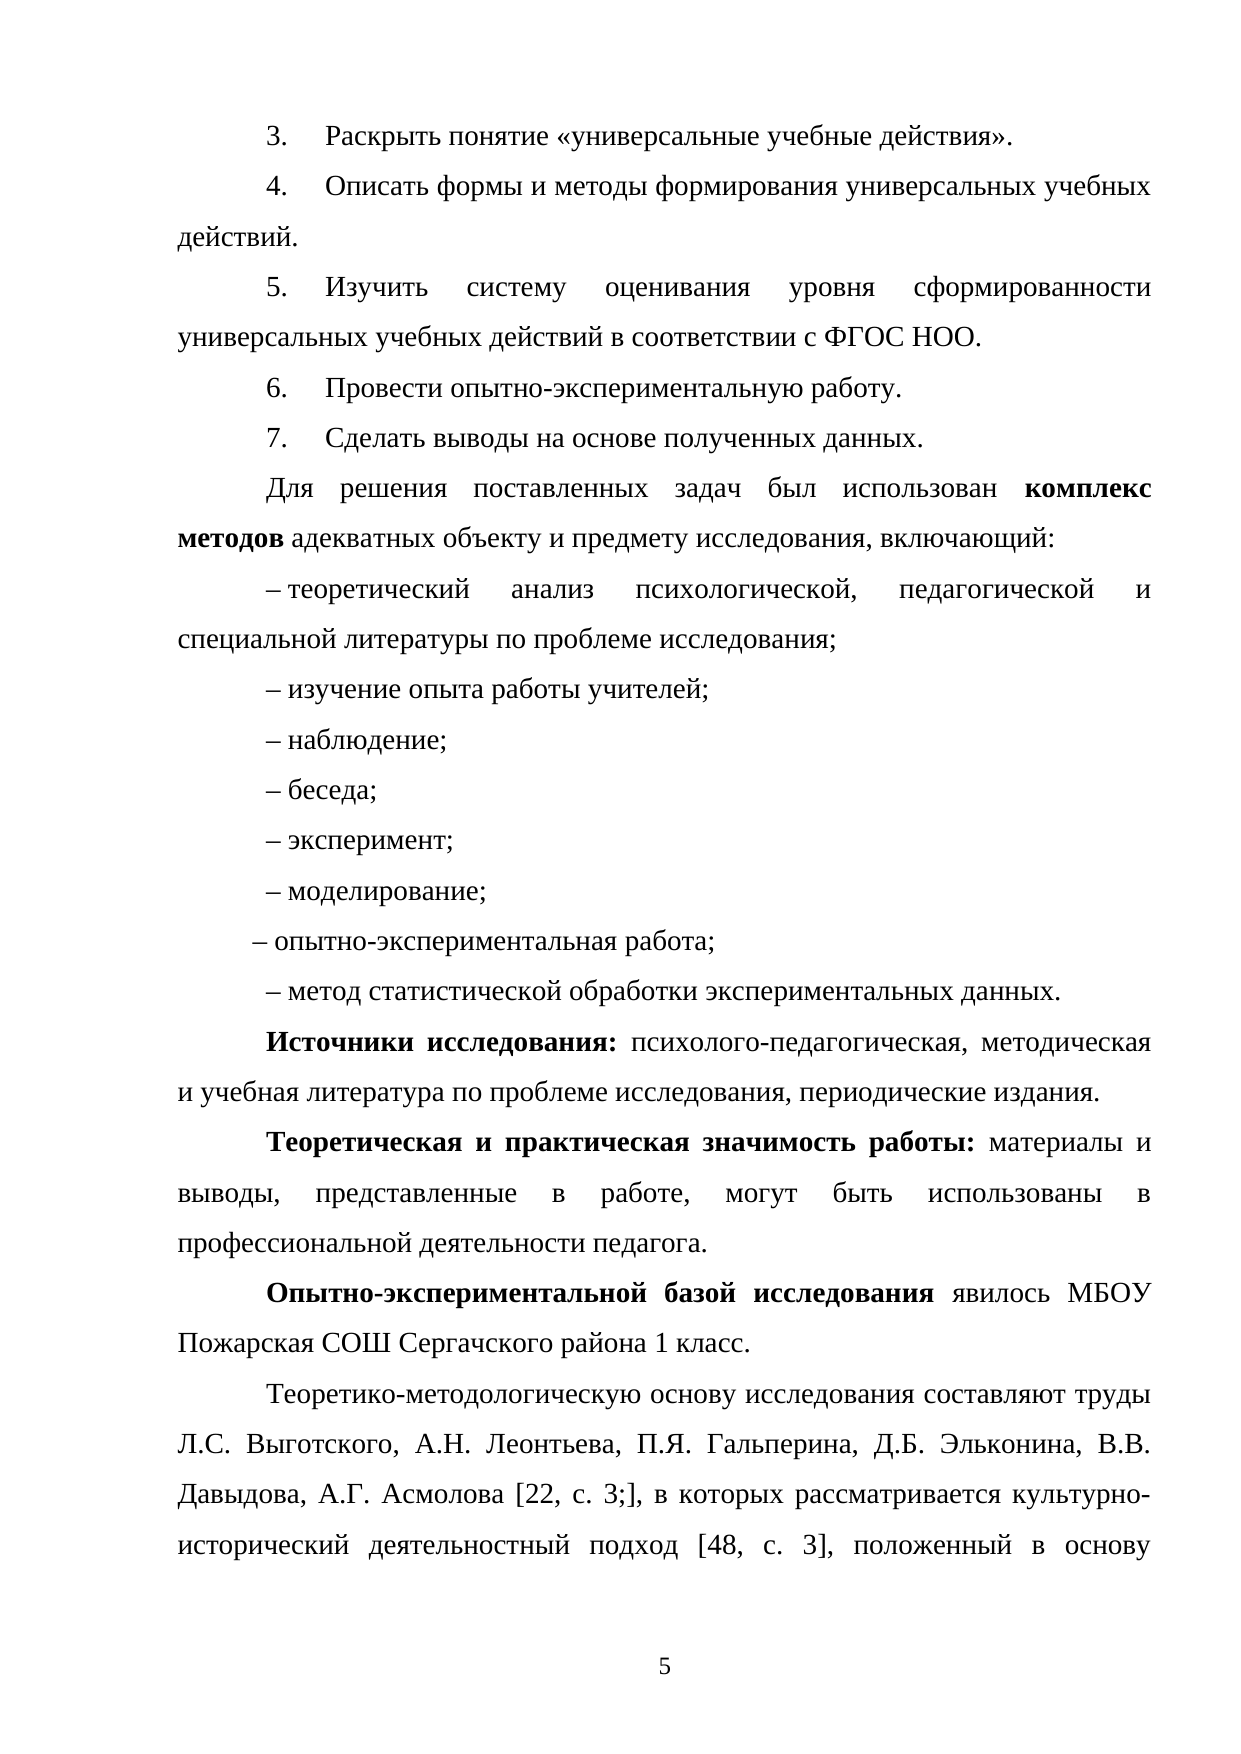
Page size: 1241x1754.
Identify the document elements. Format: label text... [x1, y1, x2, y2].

list – метод статистической обработки экспериментальных данных. [177, 973, 1152, 1007]
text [177, 1376, 1152, 1560]
list – теоретический анализ психологической, педагогической и специальной литературы по проблеме исследования; [177, 571, 1152, 655]
list Описать формы и методы формирования универсальных учебных действий. [177, 168, 1152, 252]
list – эксперимент; [177, 822, 1152, 856]
list – изучение опыта работы учителей; [177, 672, 1152, 705]
list – беседа; [177, 772, 1152, 806]
list Теоретическая и практическая значимость работы: материалы и выводы, представленные в работе, могут быть использованы в профессиональной деятельности педагога. [177, 1124, 1152, 1258]
list Сделать выводы на основе полученных данных. [177, 420, 1152, 453]
list Изучить систему оценивания уровня сформированности универсальных учебных действий в соответствии с ФГОС НОО. [177, 269, 1152, 353]
list Провести опытно-экспериментальную работу. [177, 370, 1152, 403]
list – опытно-экспериментальная работа; [252, 923, 1152, 957]
list – наблюдение; [177, 722, 1152, 755]
list Опытно-экспериментальной базой исследования явилось МБОУ Пожарская СОШ Сергачского района 1 класс. [177, 1275, 1152, 1359]
list Источники исследования: психолого-педагогическая, методическая и учебная литература по проблеме исследования, периодические издания. [177, 1024, 1152, 1108]
list Раскрыть понятие «универсальные учебные действия». [177, 118, 1152, 152]
list – моделирование; [177, 873, 1152, 906]
list Для решения поставленных задач был использован комплекс методов адекватных объекту и предмету исследования, включающий: [177, 470, 1152, 554]
